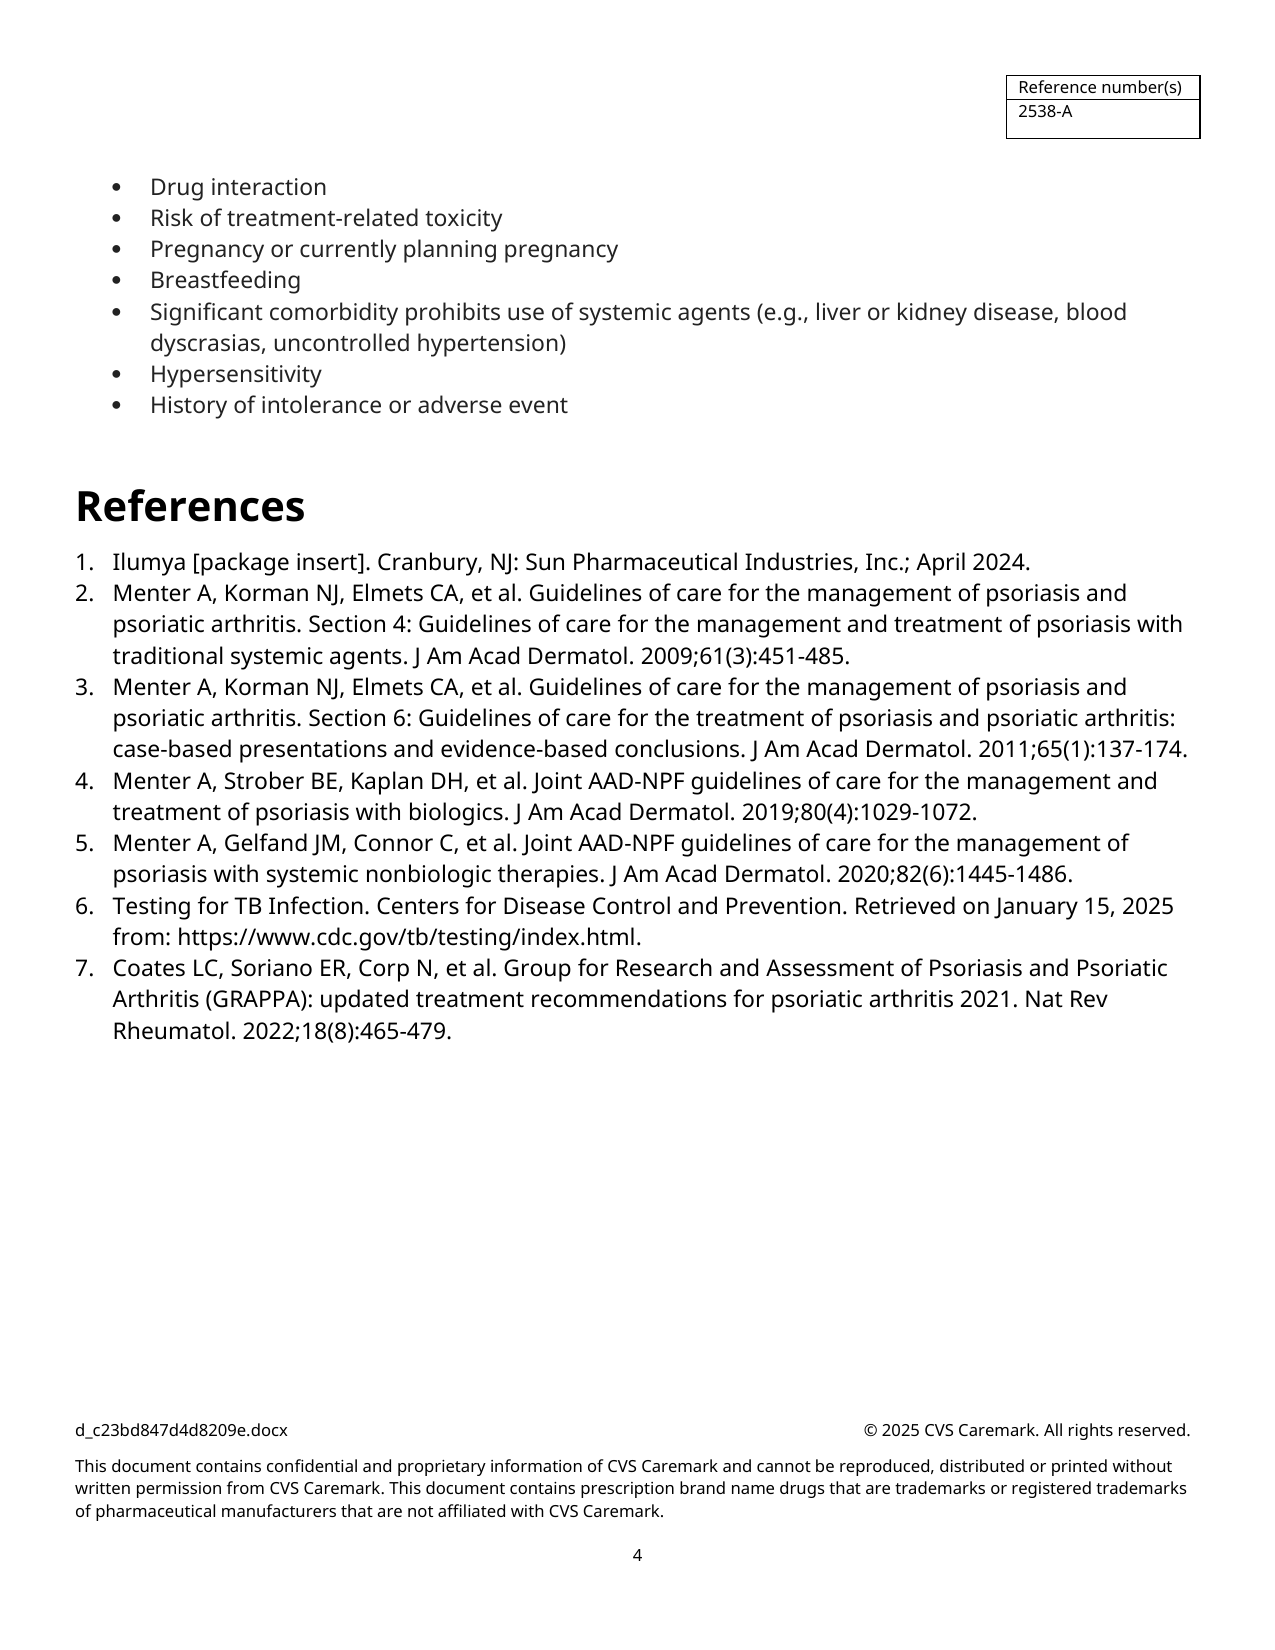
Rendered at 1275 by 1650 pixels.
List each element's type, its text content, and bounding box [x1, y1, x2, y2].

list Breastfeeding [112, 264, 1161, 295]
text Ilumya [package insert]. Cranbury, NJ: Sun Pharmaceutical Industries, Inc.; April 2024. [75, 546, 1200, 577]
list Hypersensitivity [112, 358, 1161, 389]
list History of intolerance or adverse event [112, 389, 1161, 420]
subtitle References [75, 477, 1200, 533]
text Testing for TB Infection. Centers for Disease Control and Prevention. Retrieved on January 15, 2025 from: https://www.cdc.gov/tb/testing/index.html. [75, 890, 1200, 952]
text Menter A, Korman NJ, Elmets CA, et al. Guidelines of care for the management of psoriasis and psoriatic arthritis. Section 4: Guidelines of care for the management and treatment of psoriasis with traditional systemic agents. J Am Acad Dermatol. 2009;61(3):451-485. [75, 577, 1200, 671]
text Menter A, Korman NJ, Elmets CA, et al. Guidelines of care for the management of psoriasis and psoriatic arthritis. Section 6: Guidelines of care for the treatment of psoriasis and psoriatic arthritis: case-based presentations and evidence-based conclusions. J Am Acad Dermatol. 2011;65(1):137-174. [75, 671, 1200, 765]
text Menter A, Strober BE, Kaplan DH, et al. Joint AAD-NPF guidelines of care for the management and treatment of psoriasis with biologics. J Am Acad Dermatol. 2019;80(4):1029-1072. [75, 765, 1200, 827]
list Pregnancy or currently planning pregnancy [112, 233, 1161, 264]
list Drug interaction [112, 170, 1161, 202]
list Significant comorbidity prohibits use of systemic agents (e.g., liver or kidney disease, blood dyscrasias, uncontrolled hypertension) [112, 295, 1161, 358]
list Risk of treatment-related toxicity [112, 202, 1161, 233]
text Coates LC, Soriano ER, Corp N, et al. Group for Research and Assessment of Psoriasis and Psoriatic Arthritis (GRAPPA): updated treatment recommendations for psoriatic arthritis 2021. Nat Rev Rheumatol. 2022;18(8):465-479. [75, 952, 1200, 1046]
text Menter A, Gelfand JM, Connor C, et al. Joint AAD-NPF guidelines of care for the management of psoriasis with systemic nonbiologic therapies. J Am Acad Dermatol. 2020;82(6):1445-1486. [75, 827, 1200, 890]
